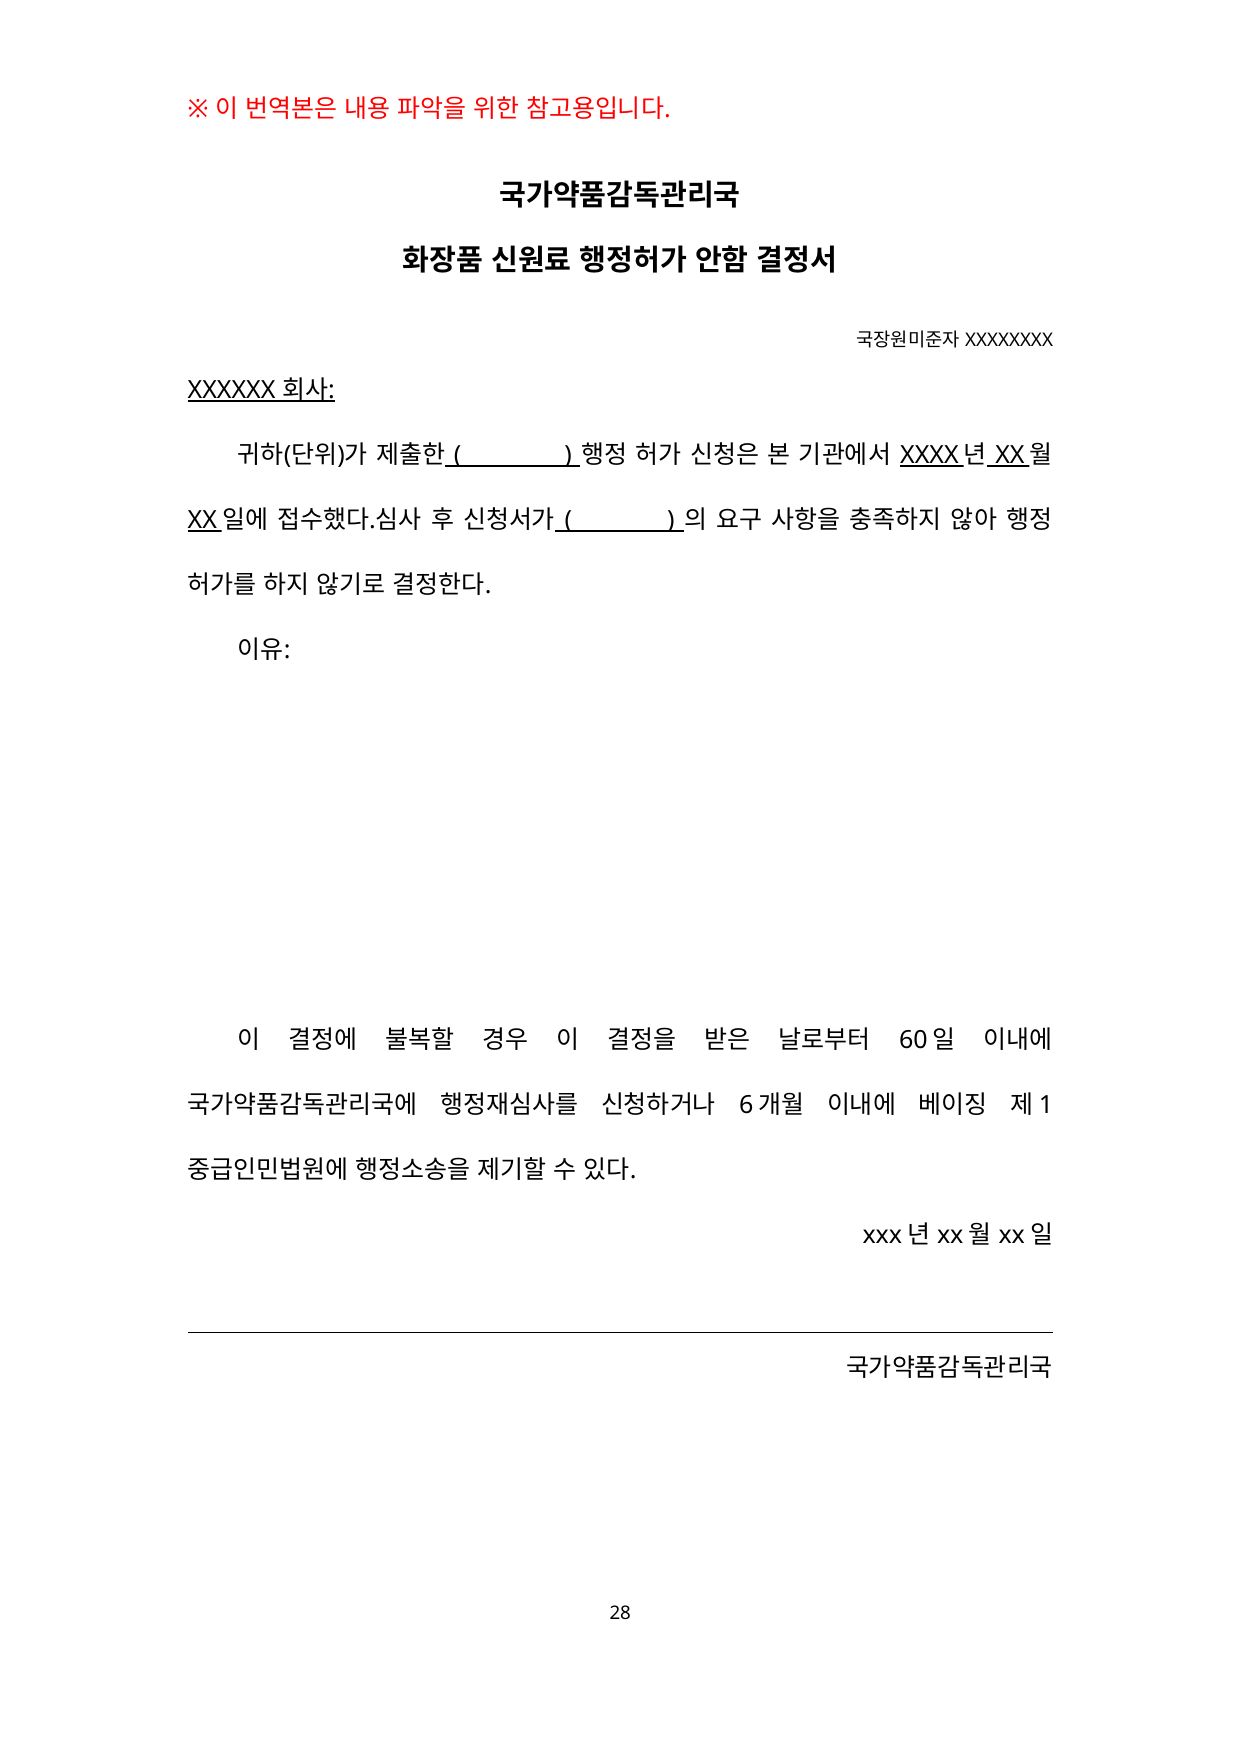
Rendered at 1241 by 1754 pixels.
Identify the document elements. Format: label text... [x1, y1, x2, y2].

text 국장원미준자 XXXXXXXX [187, 322, 1053, 355]
text 귀하(단위)가 제출한 ( ) 행정 허가 신청은 본 기관에서 XXXX년 XX월 XX일에 접수했다.심사 후 신청서가 ( ) 의 요구 사항을 충족하지 않아 행정 허가를 하지 않기로 결정한다. [187, 420, 1053, 615]
text 국가약품감독관리국 [187, 160, 1053, 225]
text 이 결정에 불복할 경우 이 결정을 받은 날로부터 60일 이내에 국가약품감독관리국에 행정재심사를 신청하거나 6개월 이내에 베이징 제1중급인민법원에 행정소송을 제기할 수 있다. [187, 1005, 1053, 1200]
text 국가약품감독관리국 [187, 1333, 1053, 1398]
text 화장품 신원료 행정허가 안함 결정서 [187, 225, 1053, 290]
text XXXXXX 회사: [187, 355, 1053, 420]
text 이유: [187, 615, 1053, 680]
text xxx년 xx월 xx일 [187, 1200, 1053, 1265]
